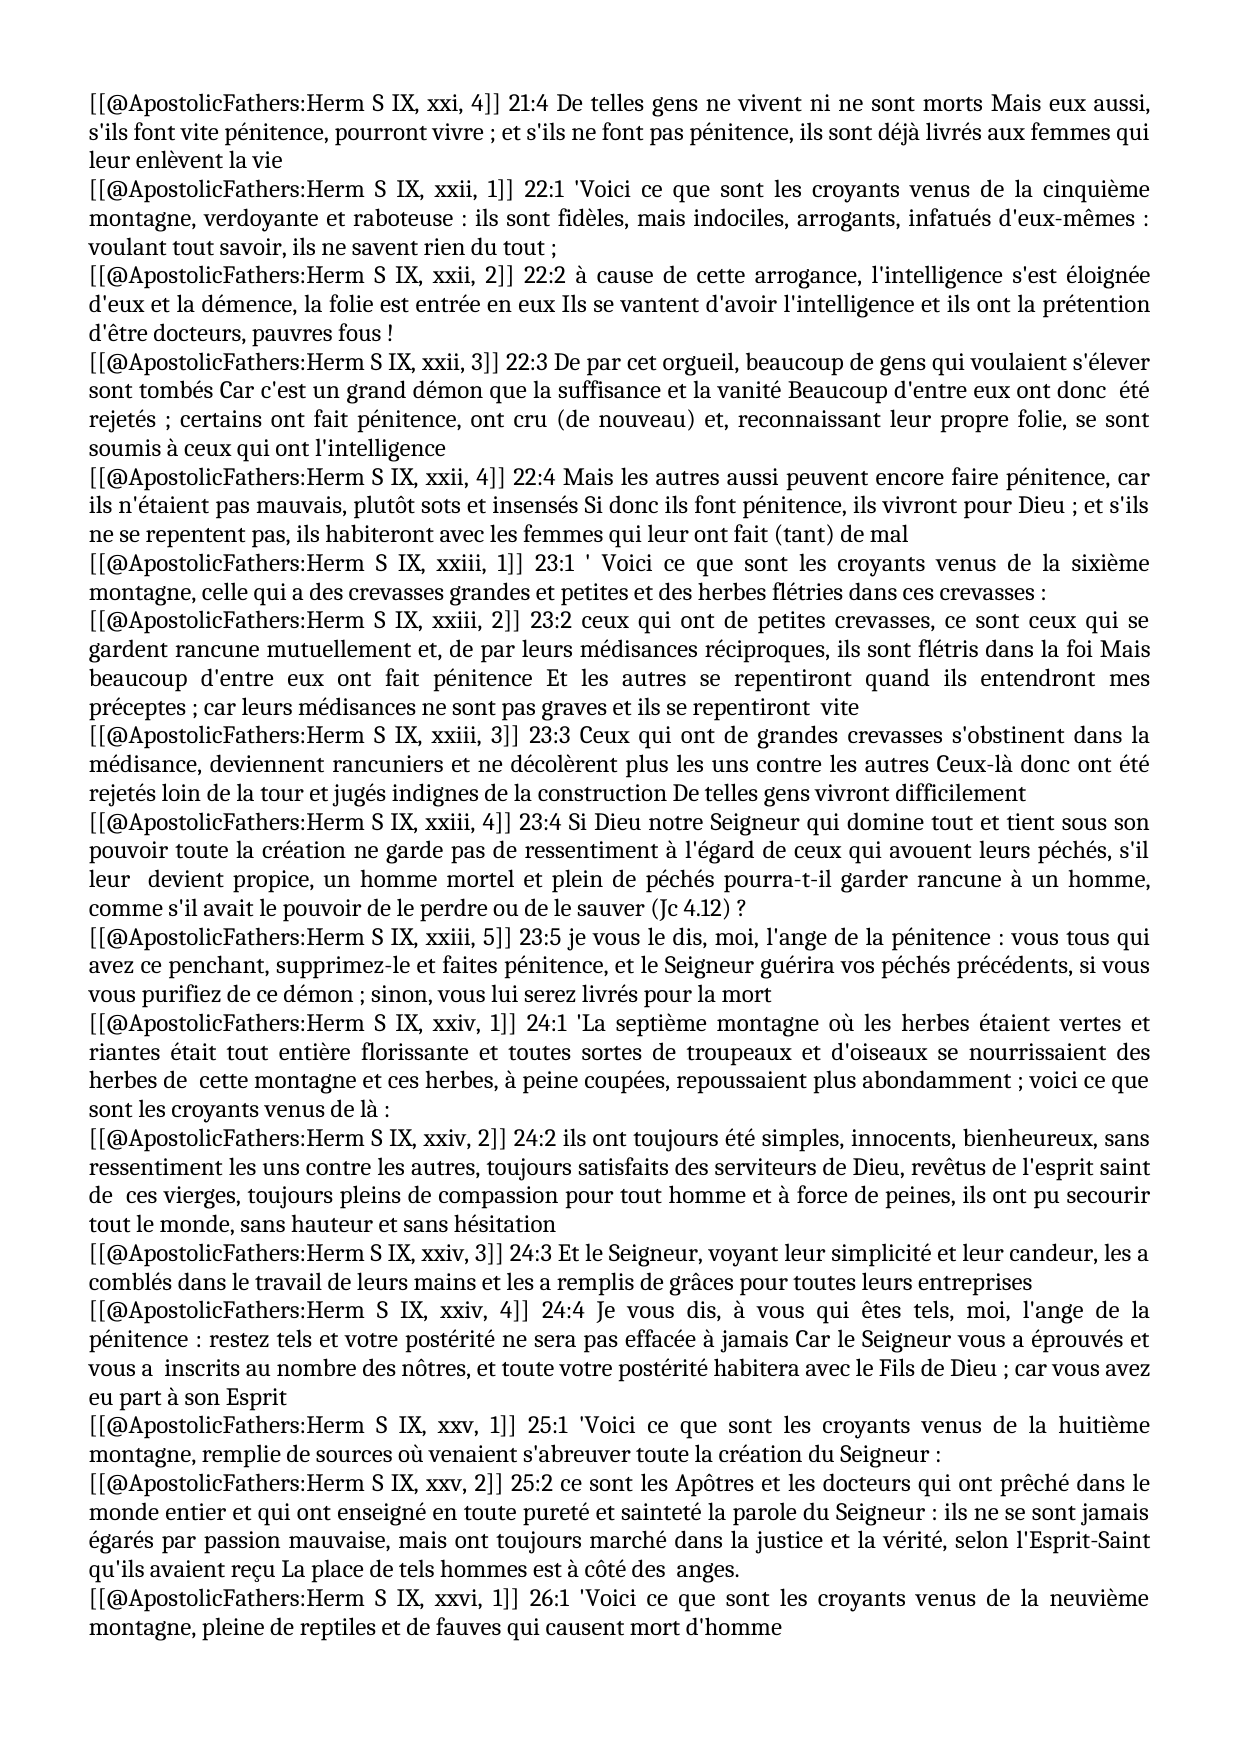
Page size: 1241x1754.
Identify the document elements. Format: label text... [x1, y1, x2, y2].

text [[@ApostolicFathers:Herm S IX, xxv, 2]] 25:2 ce sont les Apôtres et les docteurs qui ont prêché dans le monde entier et qui ont enseigné en toute pureté et sainteté la parole du Seigneur : ils ne se sont jamais égarés par passion mauvaise, mais ont toujours marché dans la justice et la vérité, selon l'Esprit-Saint qu'ils avaient reçu La place de tels hommes est à côté des anges. [89, 1469, 1152, 1584]
text [[@ApostolicFathers:Herm S IX, xxiv, 3]] 24:3 Et le Seigneur, voyant leur simplicité et leur candeur, les a comblés dans le travail de leurs mains et les a remplis de grâces pour toutes leurs entreprises [89, 1239, 1152, 1296]
text [[@ApostolicFathers:Herm S IX, xxiv, 1]] 24:1 'La septième montagne où les herbes étaient vertes et riantes était tout entière florissante et toutes sortes de troupeaux et d'oiseaux se nourrissaient des herbes de cette montagne et ces herbes, à peine coupées, repoussaient plus abondamment ; voici ce que sont les croyants venus de là : [89, 1009, 1152, 1124]
text [[@ApostolicFathers:Herm S IX, xxiv, 2]] 24:2 ils ont toujours été simples, innocents, bienheureux, sans ressentiment les uns contre les autres, toujours satisfaits des serviteurs de Dieu, revêtus de l'esprit saint de ces vierges, toujours pleins de compassion pour tout homme et à force de peines, ils ont pu secourir tout le monde, sans hauteur et sans hésitation [89, 1124, 1152, 1239]
text [[@ApostolicFathers:Herm S IX, xxvi, 1]] 26:1 'Voici ce que sont les croyants venus de la neuvième montagne, pleine de reptiles et de fauves qui causent mort d'homme [89, 1584, 1152, 1641]
text [[@ApostolicFathers:Herm S IX, xxii, 2]] 22:2 à cause de cette arrogance, l'intelligence s'est éloignée d'eux et la démence, la folie est entrée en eux Ils se vantent d'avoir l'intelligence et ils ont la prétention d'être docteurs, pauvres fous ! [89, 261, 1152, 347]
text [[@ApostolicFathers:Herm S IX, xxii, 1]] 22:1 'Voici ce que sont les croyants venus de la cinquième montagne, verdoyante et raboteuse : ils sont fidèles, mais indociles, arrogants, infatués d'eux-mêmes : voulant tout savoir, ils ne savent rien du tout ; [89, 175, 1152, 261]
text [[@ApostolicFathers:Herm S IX, xxv, 1]] 25:1 'Voici ce que sont les croyants venus de la huitième montagne, remplie de sources où venaient s'abreuver toute la création du Seigneur : [89, 1411, 1152, 1469]
text [[@ApostolicFathers:Herm S IX, xxiii, 4]] 23:4 Si Dieu notre Seigneur qui domine tout et tient sous son pouvoir toute la création ne garde pas de ressentiment à l'égard de ceux qui avouent leurs péchés, s'il leur devient propice, un homme mortel et plein de péchés pourra-t-il garder rancune à un homme, comme s'il avait le pouvoir de le perdre ou de le sauver (Jc 4.12) ? [89, 807, 1152, 922]
text [[@ApostolicFathers:Herm S IX, xxiii, 3]] 23:3 Ceux qui ont de grandes crevasses s'obstinent dans la médisance, deviennent rancuniers et ne décolèrent plus les uns contre les autres Ceux-là donc ont été rejetés loin de la tour et jugés indignes de la construction De telles gens vivront difficilement [89, 721, 1152, 807]
text [[@ApostolicFathers:Herm S IX, xxi, 4]] 21:4 De telles gens ne vivent ni ne sont morts Mais eux aussi, s'ils font vite pénitence, pourront vivre ; et s'ils ne font pas pénitence, ils sont déjà livrés aux femmes qui leur enlèvent la vie [89, 89, 1152, 175]
text [[@ApostolicFathers:Herm S IX, xxii, 4]] 22:4 Mais les autres aussi peuvent encore faire pénitence, car ils n'étaient pas mauvais, plutôt sots et insensés Si donc ils font pénitence, ils vivront pour Dieu ; et s'ils ne se repentent pas, ils habiteront avec les femmes qui leur ont fait (tant) de mal [89, 462, 1152, 549]
text [[@ApostolicFathers:Herm S IX, xxiv, 4]] 24:4 Je vous dis, à vous qui êtes tels, moi, l'ange de la pénitence : restez tels et votre postérité ne sera pas effacée à jamais Car le Seigneur vous a éprouvés et vous a inscrits au nombre des nôtres, et toute votre postérité habitera avec le Fils de Dieu ; car vous avez eu part à son Esprit [89, 1296, 1152, 1411]
text [[@ApostolicFathers:Herm S IX, xxii, 3]] 22:3 De par cet orgueil, beaucoup de gens qui voulaient s'élever sont tombés Car c'est un grand démon que la suffisance et la vanité Beaucoup d'entre eux ont donc été rejetés ; certains ont fait pénitence, ont cru (de nouveau) et, reconnaissant leur propre folie, se sont soumis à ceux qui ont l'intelligence [89, 347, 1152, 462]
text [[@ApostolicFathers:Herm S IX, xxiii, 5]] 23:5 je vous le dis, moi, l'ange de la pénitence : vous tous qui avez ce penchant, supprimez-le et faites pénitence, et le Seigneur guérira vos péchés précédents, si vous vous purifiez de ce démon ; sinon, vous lui serez livrés pour la mort [89, 922, 1152, 1009]
text [[@ApostolicFathers:Herm S IX, xxiii, 1]] 23:1 ' Voici ce que sont les croyants venus de la sixième montagne, celle qui a des crevasses grandes et petites et des herbes flétries dans ces crevasses : [89, 549, 1152, 606]
text [[@ApostolicFathers:Herm S IX, xxiii, 2]] 23:2 ceux qui ont de petites crevasses, ce sont ceux qui se gardent rancune mutuellement et, de par leurs médisances réciproques, ils sont flétris dans la foi Mais beaucoup d'entre eux ont fait pénitence Et les autres se repentiront quand ils entendront mes préceptes ; car leurs médisances ne sont pas graves et ils se repentiront vite [89, 606, 1152, 721]
